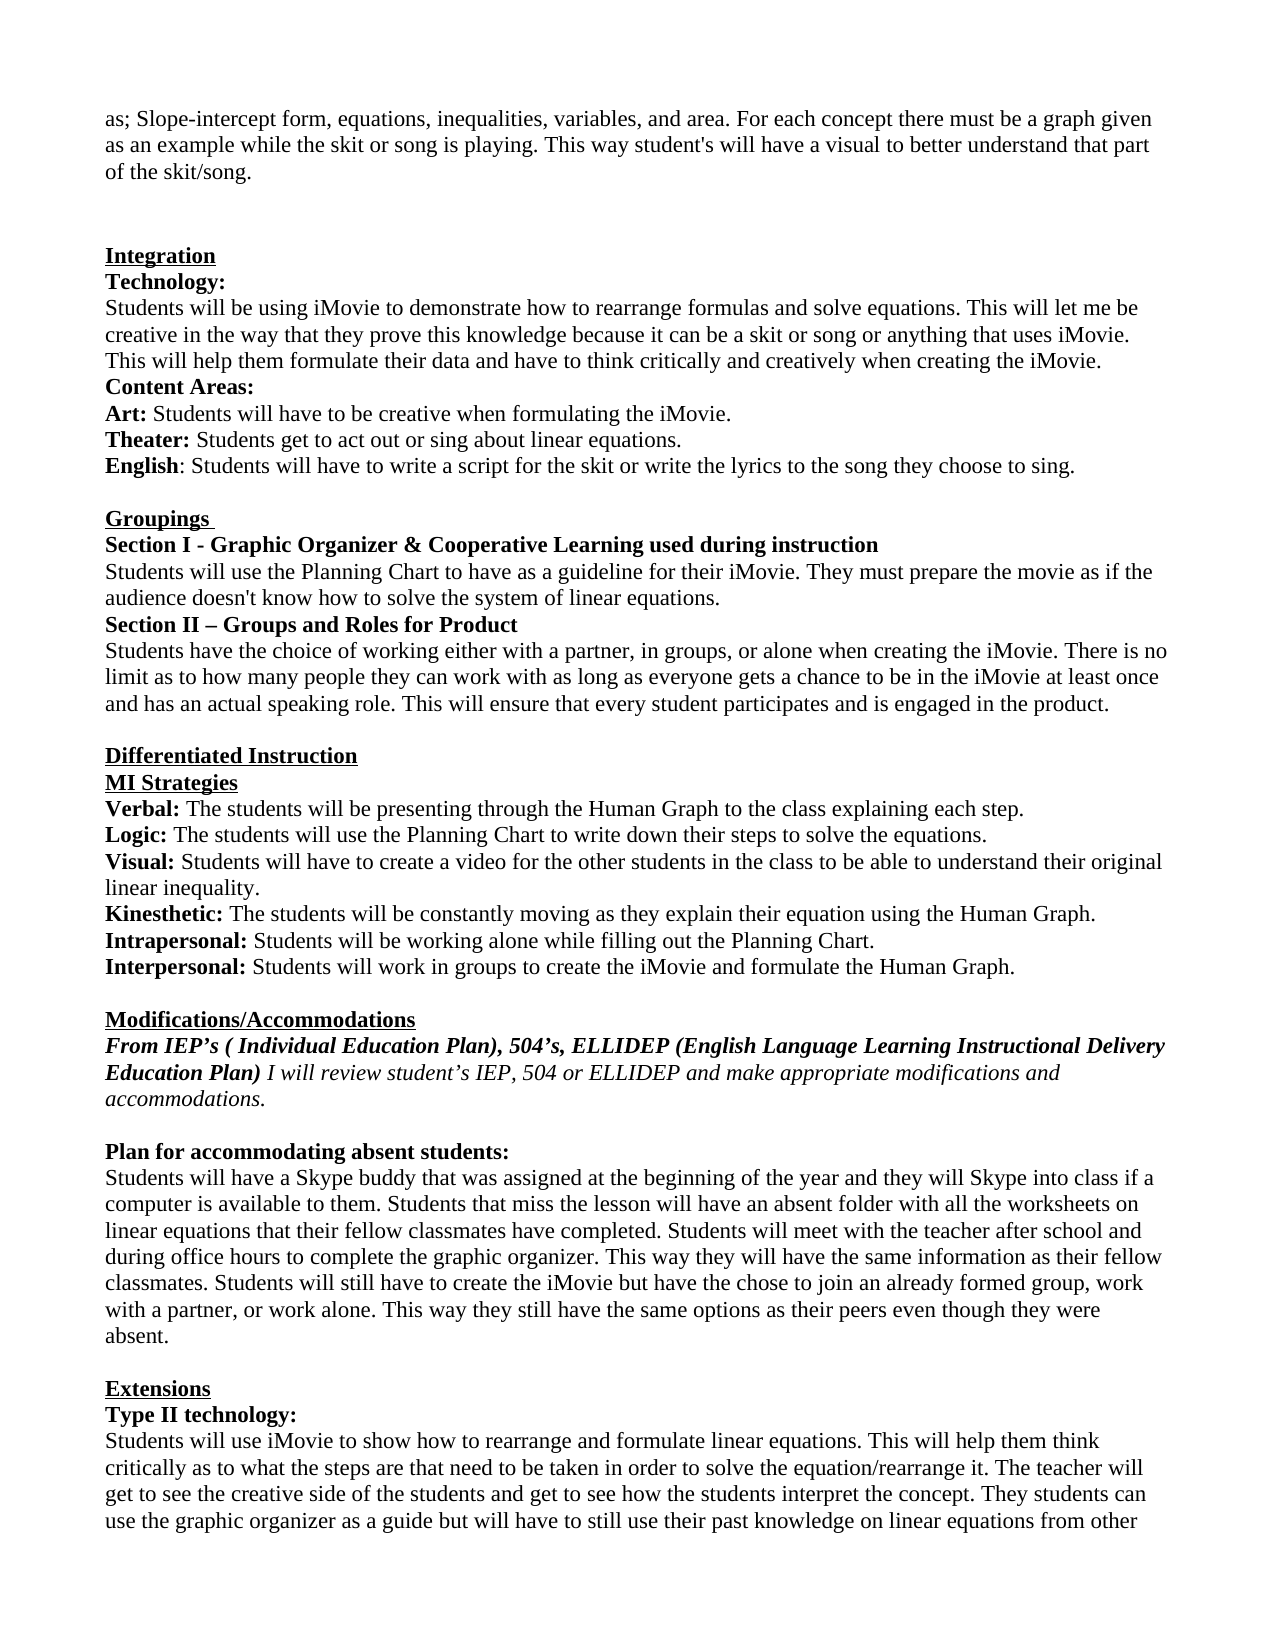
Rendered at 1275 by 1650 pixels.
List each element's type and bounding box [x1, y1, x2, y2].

text [105, 242, 1170, 1533]
text [105, 105, 1170, 215]
